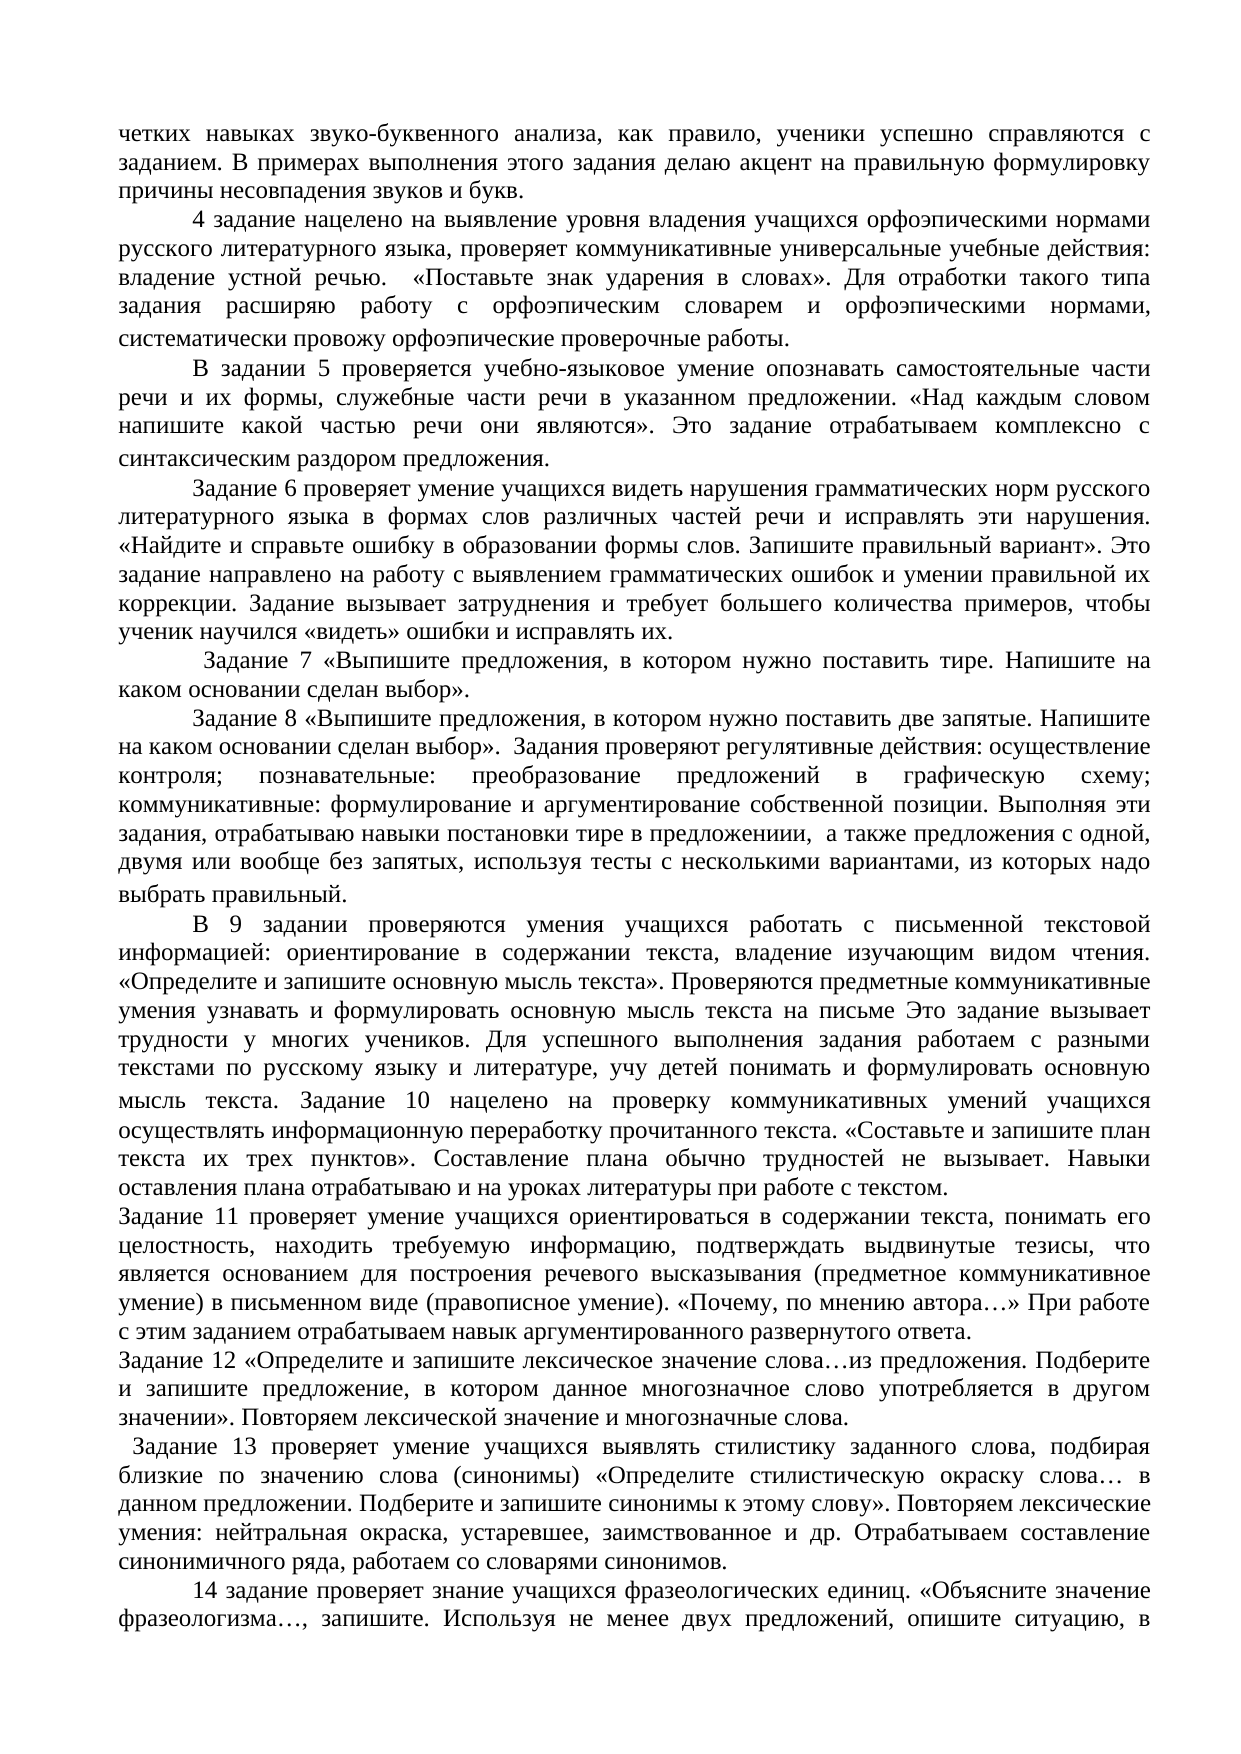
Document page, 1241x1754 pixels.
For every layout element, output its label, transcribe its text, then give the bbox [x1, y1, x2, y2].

text Задание 6 проверяет умение учащихся видеть нарушения грамматических норм русского литературного языка в формах слов различных частей речи и исправлять эти нарушения. «Найдите и справьте ошибку в образовании формы слов. Запишите правильный вариант». Это задание направлено на работу с выявлением грамматических ошибок и умении правильной их коррекции. Задание вызывает затруднения и требует большего количества примеров, чтобы ученик научился «видеть» ошибки и исправлять их. [118, 473, 1152, 645]
text Задание 8 «Выпишите предложения, в котором нужно поставить две запятые. Напишите на каком основании сделан выбор». Задания проверяют регулятивные действия: осуществление контроля; познавательные: преобразование предложений в графическую схему; коммуникативные: формулирование и аргументирование собственной позиции. Выполняя эти задания, отрабатываю навыки постановки тире в предложениии, а также предложения с одной, двумя или вообще без запятых, используя тесты с несколькими вариантами, из которых надо выбрать правильный. [118, 703, 1152, 909]
text В задании 5 проверяется учебно-языковое умение опознавать самостоятельные части речи и их формы, служебные части речи в указанном предложении. «Над каждым словом напишите какой частью речи они являются». Это задание отрабатываем комплексно с синтаксическим раздором предложения. [118, 353, 1152, 473]
text Задание 7 «Выпишите предложения, в котором нужно поставить тире. Напишите на каком основании сделан выбор». [118, 645, 1152, 703]
text Задание 11 проверяет умение учащихся ориентироваться в содержании текста, понимать его целостность, находить требуемую информацию, подтверждать выдвинутые тезисы, что является основанием для построения речевого высказывания (предметное коммуникативное умение) в письменном виде (правописное умение). «Почему, по мнению автора…» При работе с этим заданием отрабатываем навык аргументированного развернутого ответа. [118, 1201, 1152, 1345]
text Задание 13 проверяет умение учащихся выявлять стилистику заданного слова, подбирая близкие по значению слова (синонимы) «Определите стилистическую окраску слова… в данном предложении. Подберите и запишите синонимы к этому слову». Повторяем лексические умения: нейтральная окраска, устаревшее, заимствованное и др. Отрабатываем составление синонимичного ряда, работаем со словарями синонимов. [118, 1431, 1152, 1575]
text Задание 12 «Определите и запишите лексическое значение слова…из предложения. Подберите и запишите предложение, в котором данное многозначное слово употребляется в другом значении». Повторяем лексической значение и многозначные слова. [118, 1345, 1152, 1431]
text В 9 задании проверяются умения учащихся работать с письменной текстовой информацией: ориентирование в содержании текста, владение изучающим видом чтения. «Определите и запишите основную мысль текста». Проверяются предметные коммуникативные умения узнавать и формулировать основную мысль текста на письме Это задание вызывает трудности у многих учеников. Для успешного выполнения задания работаем с разными текстами по русскому языку и литературе, учу детей понимать и формулировать основную мысль текста. Задание 10 нацелено на проверку коммуникативных умений учащихся осуществлять информационную переработку прочитанного текста. «Составьте и запишите план текста их трех пунктов». Составление плана обычно трудностей не вызывает. Навыки оставления плана отрабатываю и на уроках литературы при работе с текстом. [118, 909, 1152, 1201]
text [118, 1575, 1152, 1632]
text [118, 118, 1152, 204]
text 4 задание нацелено на выявление уровня владения учащихся орфоэпическими нормами русского литературного языка, проверяет коммуникативные универсальные учебные действия: владение устной речью. «Поставьте знак ударения в словах». Для отработки такого типа задания расширяю работу с орфоэпическим словарем и орфоэпическими нормами, систематически провожу орфоэпические проверочные работы. [118, 204, 1152, 353]
